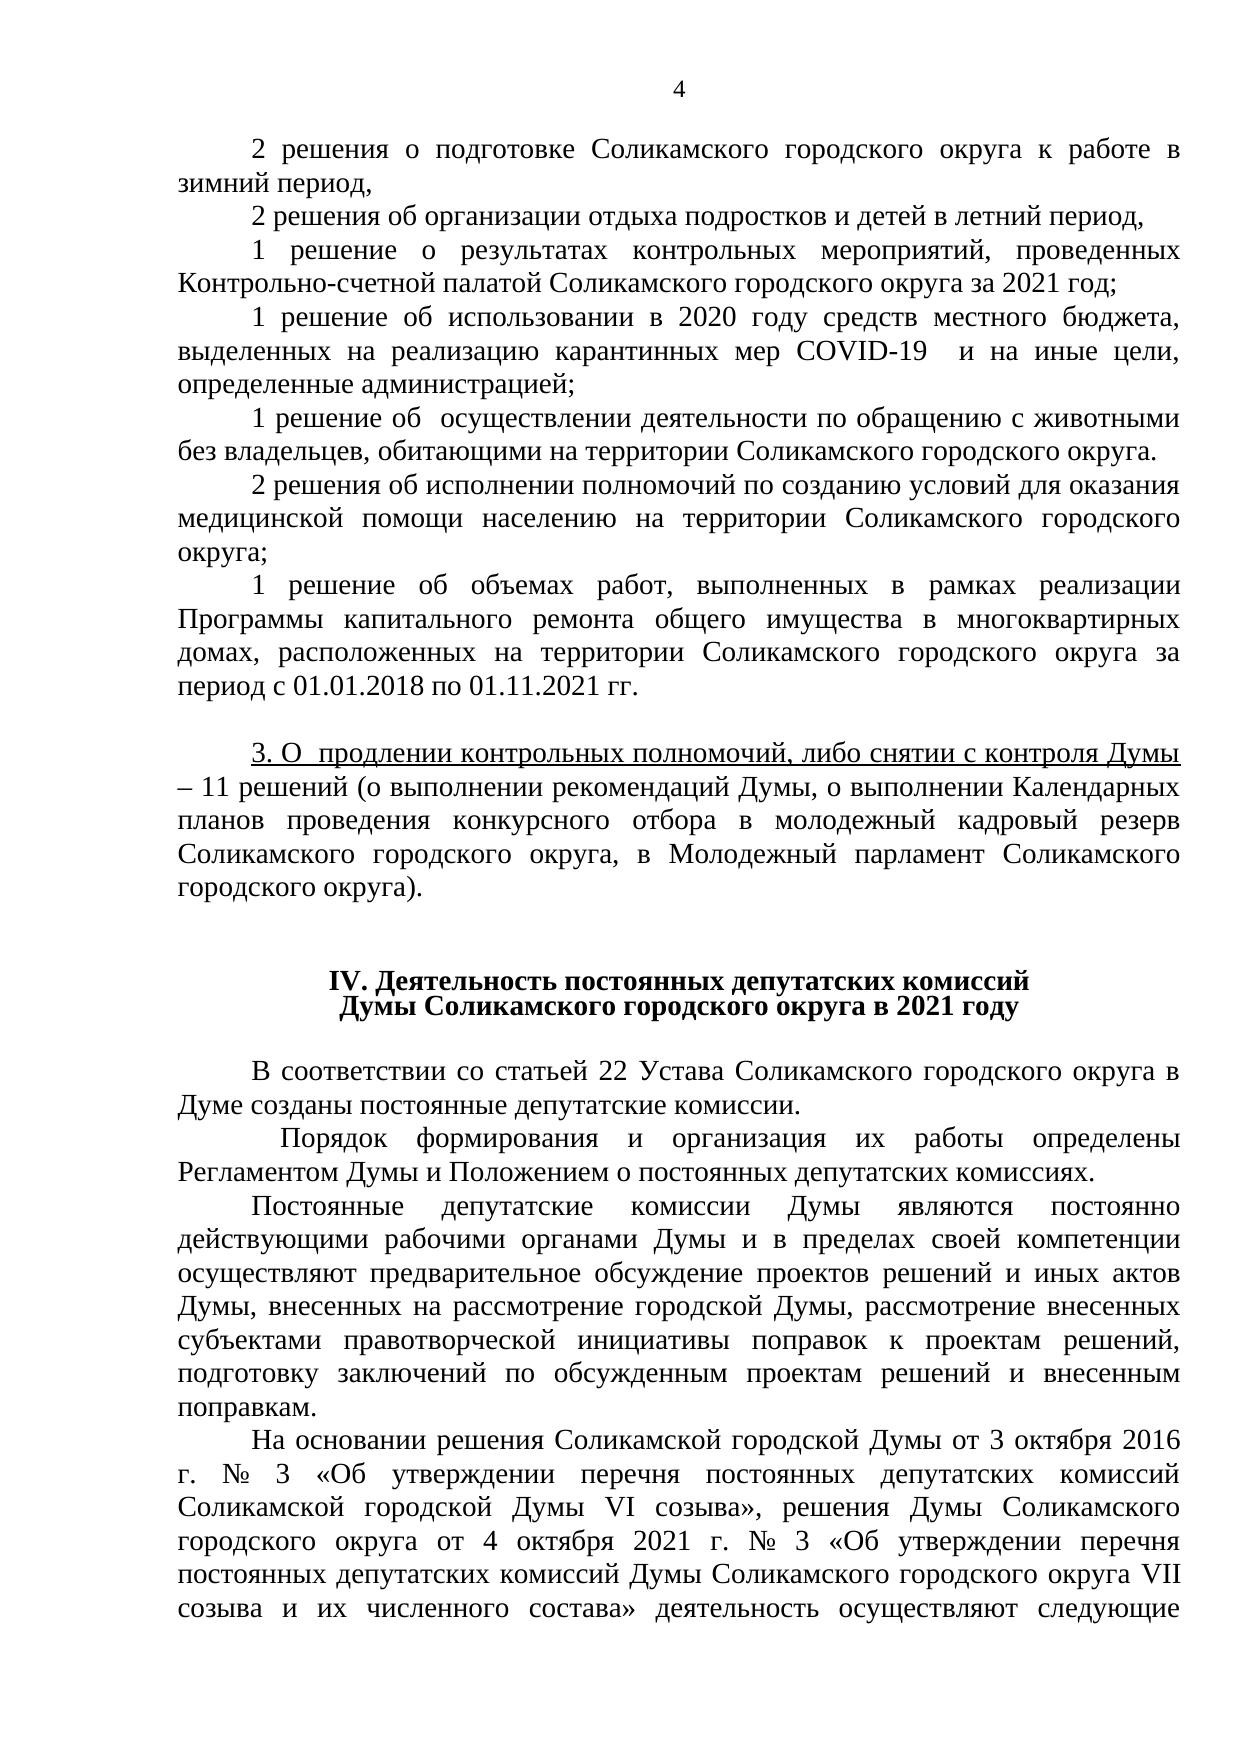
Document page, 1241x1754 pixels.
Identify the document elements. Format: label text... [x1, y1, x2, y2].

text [177, 1422, 1181, 1624]
text 1 решение об объемах работ, выполненных в рамках реализации Программы капитального ремонта общего имущества в многоквартирных домах, расположенных на территории Соликамского городского округа за период с 01.01.2018 по 01.11.2021 гг. [177, 567, 1181, 702]
text 2 решения об исполнении полномочий по созданию условий для оказания медицинской помощи населению на территории Соликамского городского округа; [177, 467, 1181, 567]
text Постоянные депутатские комиссии Думы являются постоянно действующими рабочими органами Думы и в пределах своей компетенции осуществляют предварительное обсуждение проектов решений и иных актов Думы, внесенных на рассмотрение городской Думы, рассмотрение внесенных субъектами правотворческой инициативы поправок к проектам решений, подготовку заключений по обсужденным проектам решений и внесенным поправкам. [177, 1188, 1181, 1422]
text 3. О продлении контрольных полномочий, либо снятии с контроля Думы – 11 решений (о выполнении рекомендаций Думы, о выполнении Календарных планов проведения конкурсного отбора в молодежный кадровый резерв Соликамского городского округа, в Молодежный парламент Соликамского городского округа). [177, 735, 1181, 903]
text Порядок формирования и организация их работы определены Регламентом Думы и Положением о постоянных депутатских комиссиях. [177, 1121, 1181, 1188]
text Думы Соликамского городского округа в 2021 году [177, 995, 1181, 1020]
text 1 решение об использовании в 2020 году средств местного бюджета, выделенных на реализацию карантинных мер COVID-19 и на иные цели, определенные администрацией; [177, 299, 1181, 400]
text 1 решение об осуществлении деятельности по обращению с животными без владельцев, обитающими на территории Соликамского городского округа. [177, 400, 1181, 467]
text 1 решение о результатах контрольных мероприятий, проведенных Контрольно-счетной палатой Соликамского городского округа за 2021 год; [177, 232, 1181, 299]
text В соответствии со статьей 22 Устава Соликамского городского округа в Думе созданы постоянные депутатские комиссии. [177, 1053, 1181, 1121]
text 2 решения о подготовке Соликамского городского округа к работе в зимний период, [177, 131, 1181, 198]
text IV. Деятельность постоянных депутатских комиссий [177, 970, 1181, 995]
text 2 решения об организации отдыха подростков и детей в летний период, [177, 198, 1181, 232]
